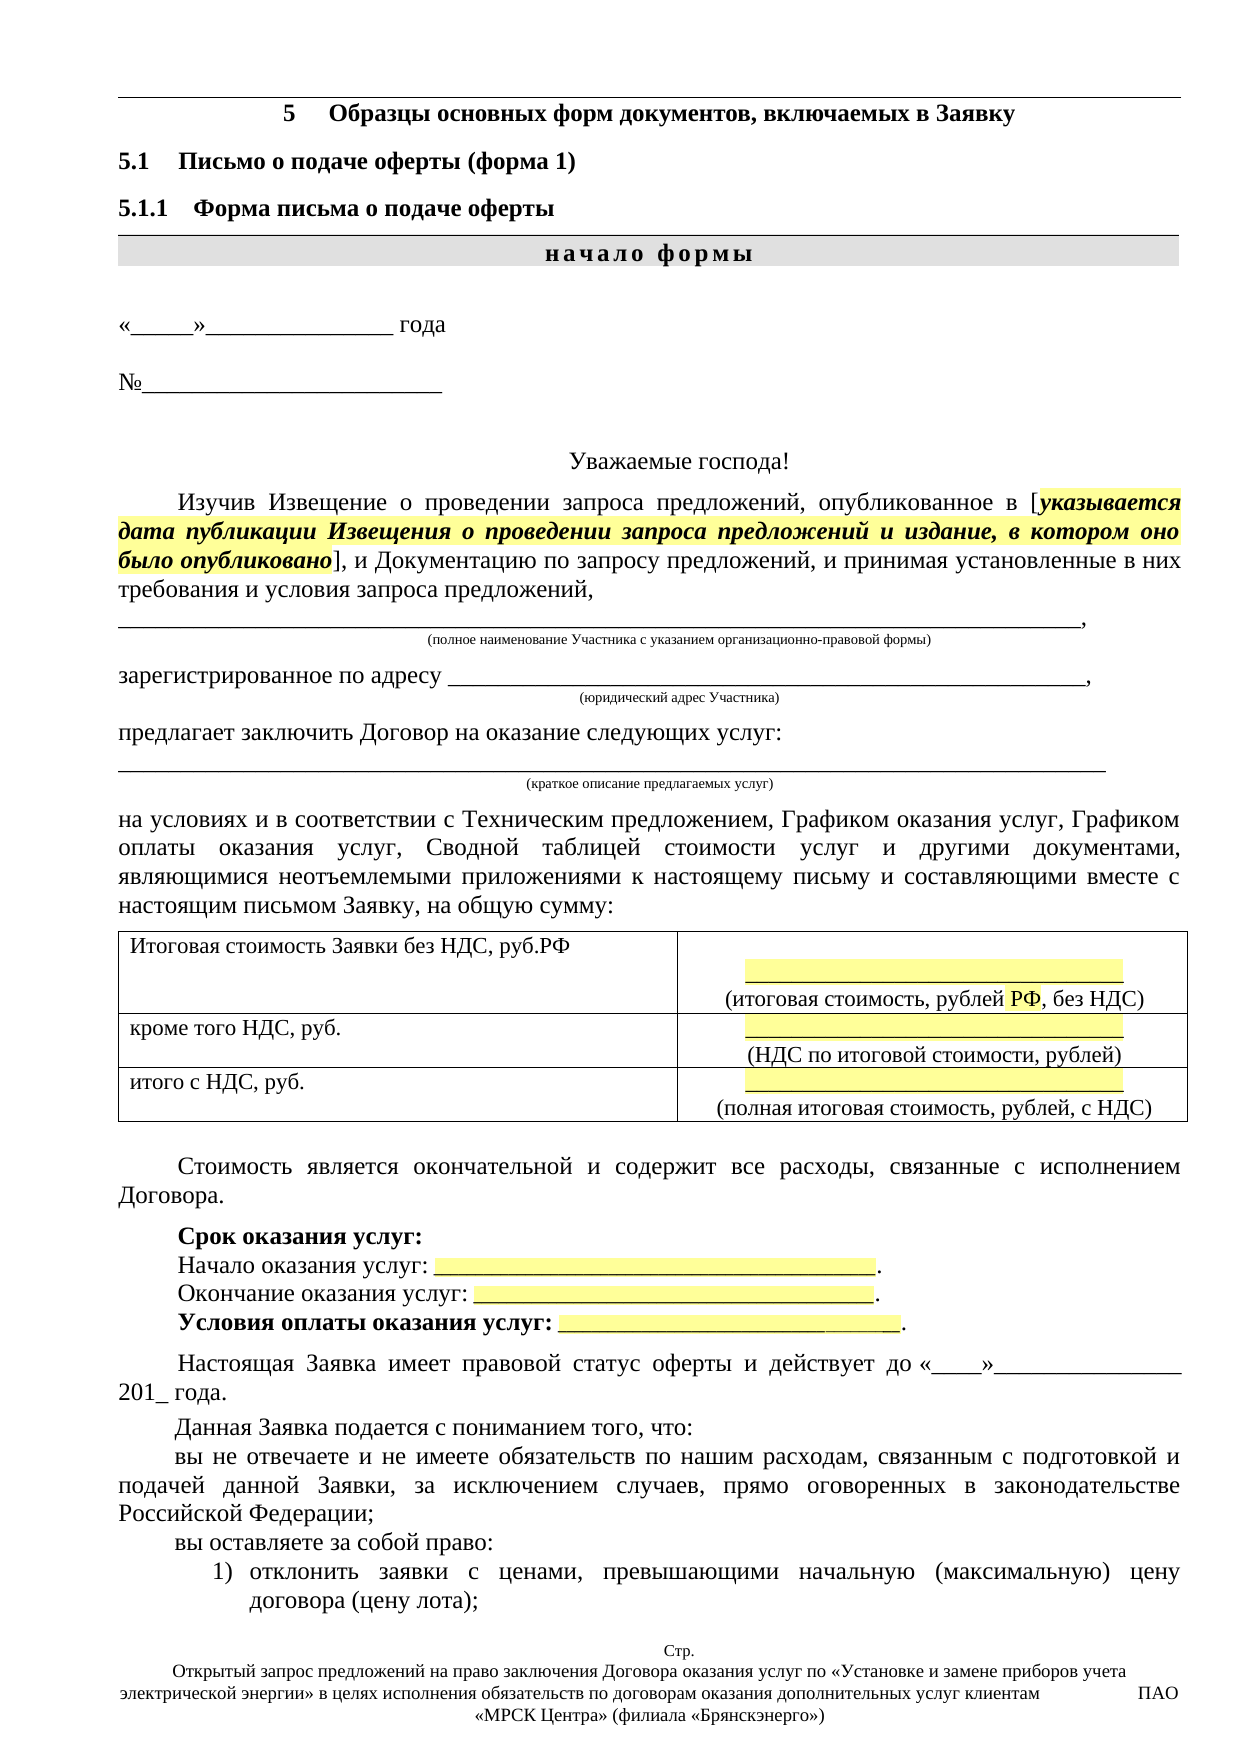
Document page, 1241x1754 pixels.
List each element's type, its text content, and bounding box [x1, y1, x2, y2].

text на условиях и в соответствии с Техническим предложением, Графиком оказания услуг, Графиком оплаты оказания услуг, Сводной таблицей стоимости услуг и другими документами, являющимися неотъемлемыми приложениями к настоящему письму и составляющими вместе с настоящим письмом Заявку, на общую сумму: [118, 804, 1181, 919]
text Условия оплаты оказания услуг: _________________________________________. [118, 1307, 1181, 1336]
text «_____»_______________ года [118, 309, 635, 338]
table_cell _________________________________ (НДС по итоговой стоимости, рублей) [678, 1014, 1187, 1067]
subtitle Письмо о подаче оферты (форма 1) [118, 146, 1181, 175]
text Настоящая Заявка имеет правовой статус оферты и действует до «____»_______________ 201_ года. [118, 1348, 1181, 1406]
text Срок оказания услуг: [118, 1221, 1181, 1250]
text _______________________________________________________________________________ [118, 746, 1181, 775]
text Стоимость является окончательной и содержит все расходы, связанные с исполнением Договора. [118, 1151, 1181, 1208]
text Начало оказания услуг: _____________________________________________________. [118, 1250, 1181, 1278]
text вы оставляете за собой право: [118, 1527, 1181, 1556]
table_cell кроме того НДС, руб. [119, 1014, 677, 1067]
table_cell _________________________________ (полная итоговая стоимость, рублей, с НДС) [678, 1068, 1187, 1121]
text Изучив Извещение о проведении запроса предложений, опубликованное в [указывается дата публикации Извещения о проведении запроса предложений и издание, в котором оно было опубликовано], и Документацию по запросу предложений, и принимая установленные в них требования и условия запроса предложений, [118, 545, 1181, 602]
text _____________________________________________________________________________, [118, 602, 1181, 631]
text Изучив Извещение о проведении запроса предложений, опубликованное в [указывается дата публикации Извещения о проведении запроса предложений и издание, в котором оно было опубликовано], и Документацию по запросу предложений, и принимая установленные в них требования и условия запроса предложений, [118, 487, 1181, 516]
subtitle Образцы основных форм документов, включаемых в Заявку [117, 98, 1181, 127]
text вы не отвечаете и не имеете обязательств по нашим расходам, связанным с подготовкой и подачей данной Заявки, за исключением случаев, прямо оговоренных в законодательстве Российской Федерации; [118, 1441, 1181, 1527]
text Уважаемые господа! [118, 446, 1181, 475]
table_header _________________________________ (итоговая стоимость, рублей РФ, без НДС) [678, 932, 1187, 1013]
text Окончание оказания услуг: ________________________________________________. [118, 1278, 1181, 1307]
table_header Итоговая стоимость Заявки без НДС, руб.РФ [119, 932, 677, 1013]
text (краткое описание предлагаемых услуг) [118, 775, 1181, 804]
text зарегистрированное по адресу ___________________________________________________, [118, 660, 1181, 689]
text (полное наименование Участника с указанием организационно-правовой формы) [118, 631, 1181, 660]
text начало формы [118, 236, 1179, 266]
text (юридический адрес Участника) [118, 689, 1181, 717]
table_cell итого с НДС, руб. [119, 1068, 677, 1121]
text №________________________ [118, 367, 635, 396]
text предлагает заключить Договор на оказание следующих услуг: [118, 717, 1181, 746]
text Данная Заявка подается с пониманием того, что: [118, 1412, 1181, 1441]
list отклонить заявки с ценами, превышающими начальную (максимальную) цену договора (цену лота); [212, 1556, 1181, 1613]
subtitle Форма письма о подаче оферты [118, 193, 1181, 222]
